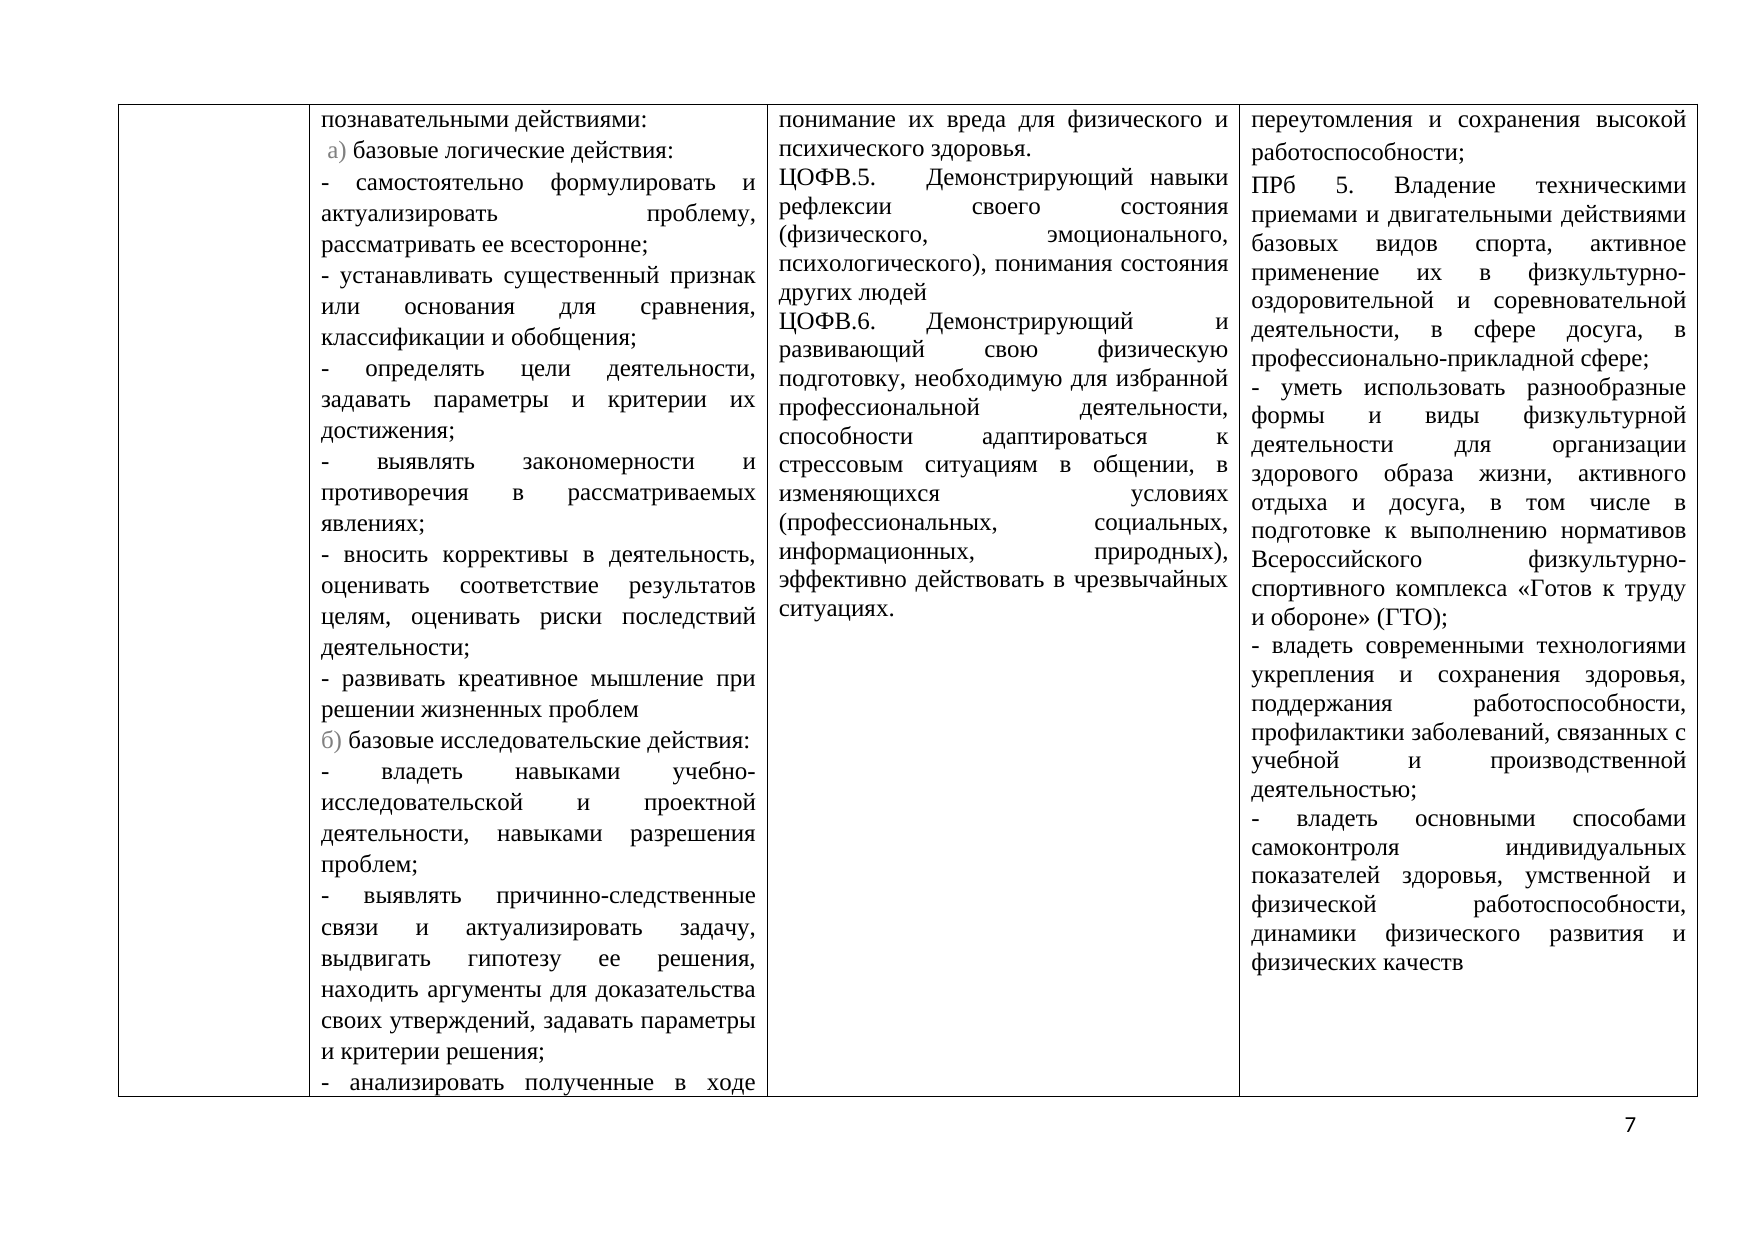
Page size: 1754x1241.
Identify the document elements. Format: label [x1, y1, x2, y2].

table_cell [310, 105, 767, 1096]
table_cell [119, 105, 309, 1096]
table_cell [1240, 105, 1697, 1096]
table_cell [768, 105, 1239, 1096]
